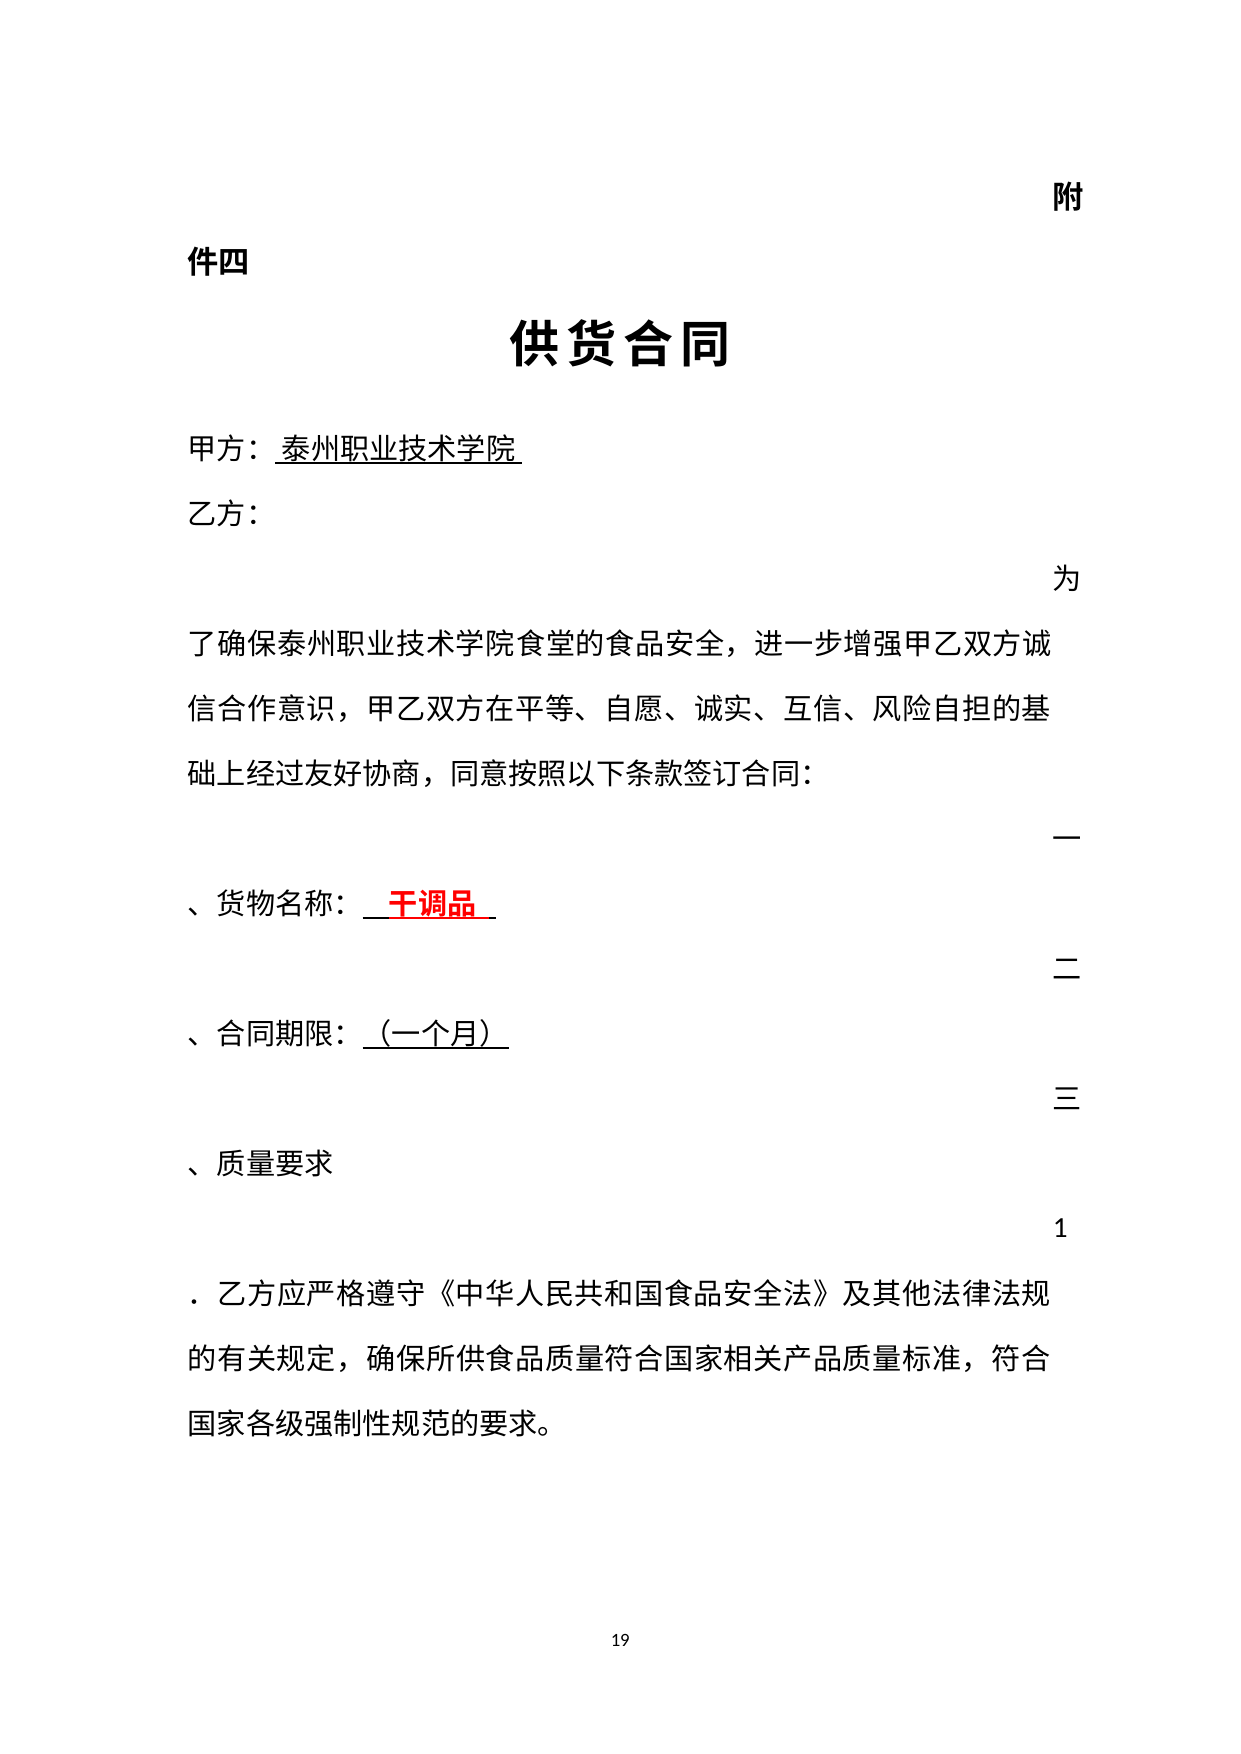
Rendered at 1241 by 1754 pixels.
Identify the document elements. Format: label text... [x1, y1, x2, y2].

text 1．乙方应严格遵守《中华人民共和国食品安全法》及其他法律法规的有关规定，确保所供食品质量符合国家相关产品质量标准，符合国家各级强制性规范的要求。 [187, 1194, 1053, 1454]
text 甲方： 泰州职业技术学院 [187, 414, 1053, 479]
text 三、质量要求 [187, 1064, 1053, 1194]
text 供货合同 [187, 292, 1053, 389]
text 一、货物名称： 干调品 [187, 804, 1053, 934]
text 为了确保泰州职业技术学院食堂的食品安全，进一步增强甲乙双方诚信合作意识，甲乙双方在平等、自愿、诚实、互信、风险自担的基础上经过友好协商，同意按照以下条款签订合同： [187, 544, 1053, 804]
text 乙方： [187, 479, 1053, 544]
text 二、合同期限：（一个月） [187, 934, 1053, 1064]
text 二○一 年 月 日附件四 [187, 162, 1053, 292]
